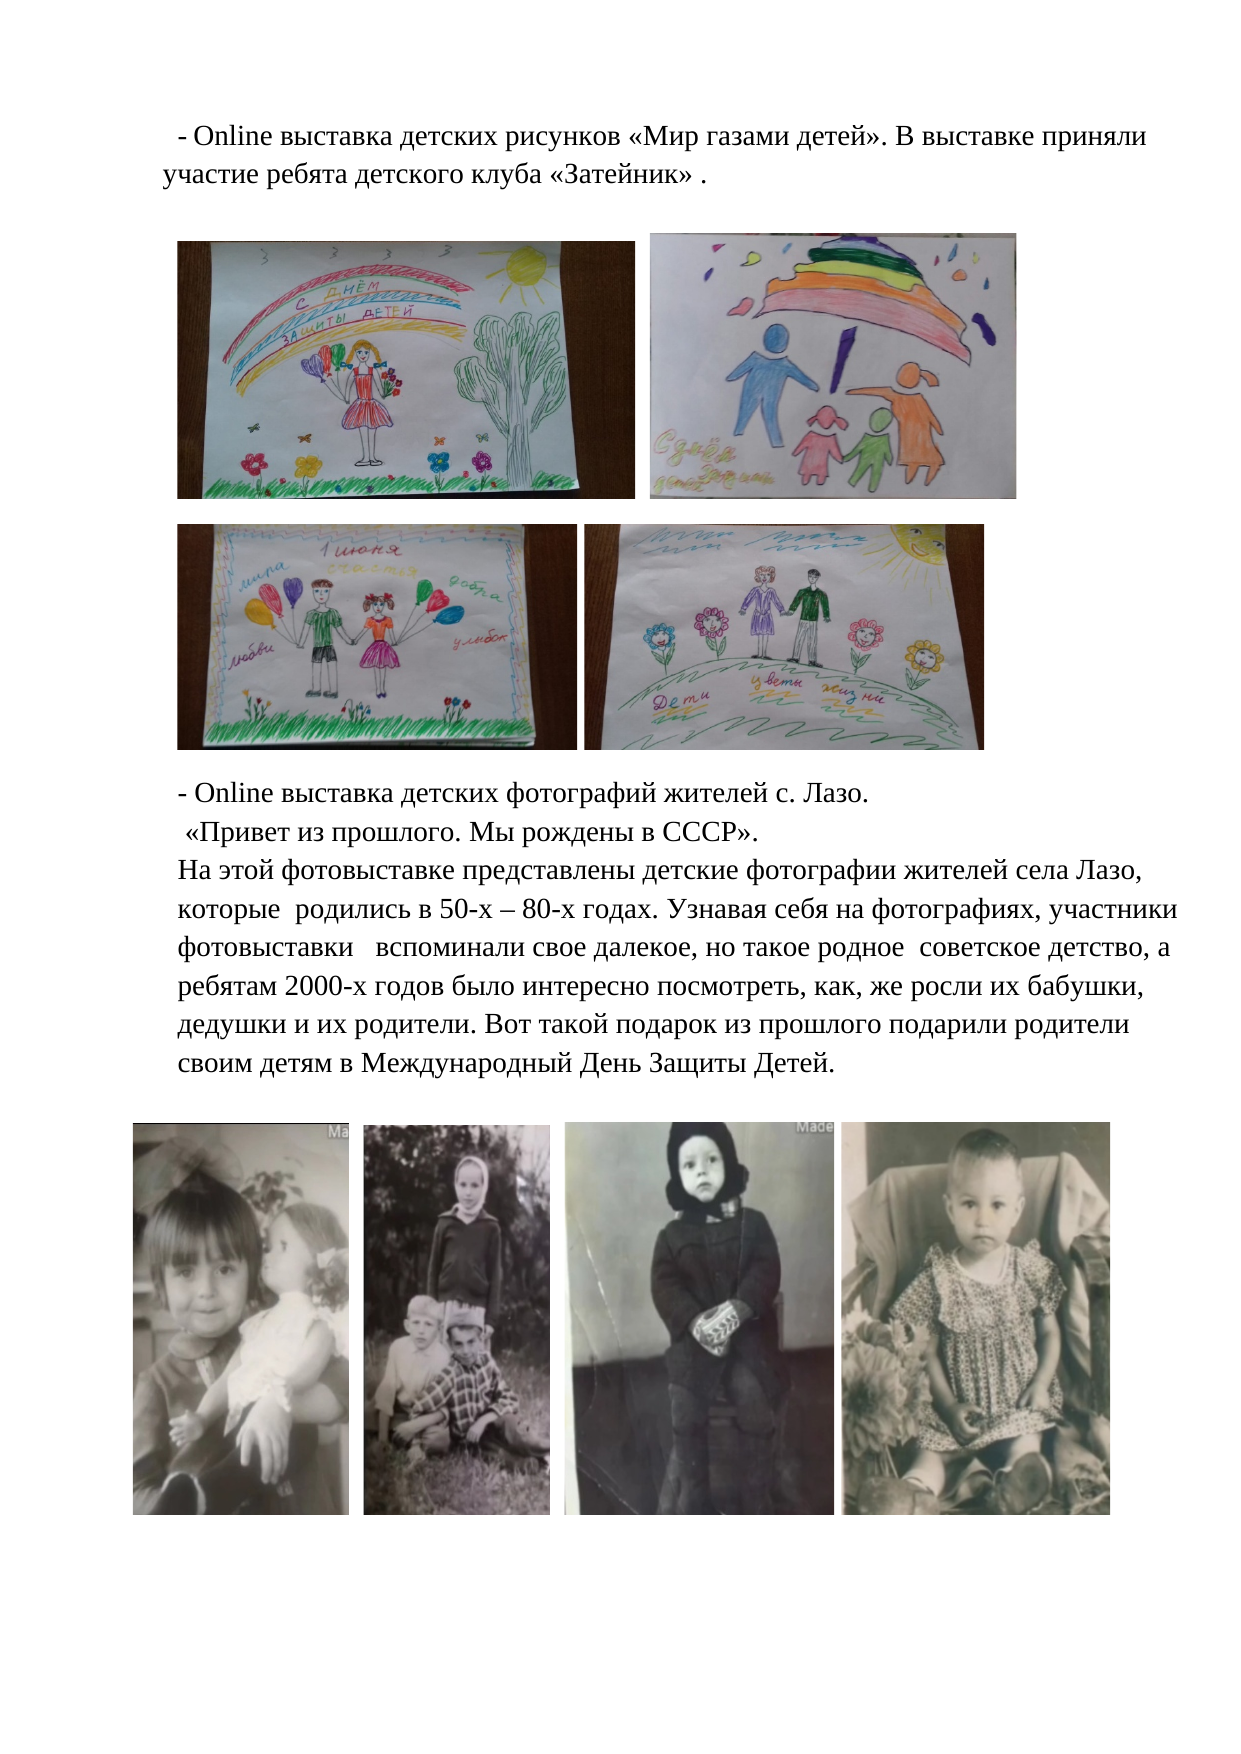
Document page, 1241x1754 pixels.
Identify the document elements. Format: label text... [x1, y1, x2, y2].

picture [584, 524, 985, 750]
picture [177, 241, 636, 499]
picture [132, 1123, 349, 1515]
text - Online выставка детских фотографий жителей с. Лазо. [177, 775, 1181, 809]
picture [841, 1122, 1111, 1515]
text «Привет из прошлого. Мы рождены в СССР». [177, 814, 1181, 847]
text - Online выставка детских рисунков «Мир газами детей». В выставке приняли участие ребята детского клуба «Затейник» . [162, 118, 1181, 190]
picture [649, 233, 1017, 499]
picture [363, 1125, 550, 1515]
text На этой фотовыставке представлены детские фотографии жителей села Лазо, которые родились в 50-х – 80-х годах. Узнавая себя на фотографиях, участники фотовыставки вспоминали свое далекое, но такое родное советское детство, а ребятам 2000-х годов было интересно посмотреть, как, же росли их бабушки, дедушки и их родители. Вот такой подарок из прошлого подарили родители своим детям в Международный День Защиты Детей. [177, 852, 1181, 1079]
picture [177, 524, 578, 750]
picture [564, 1122, 835, 1515]
